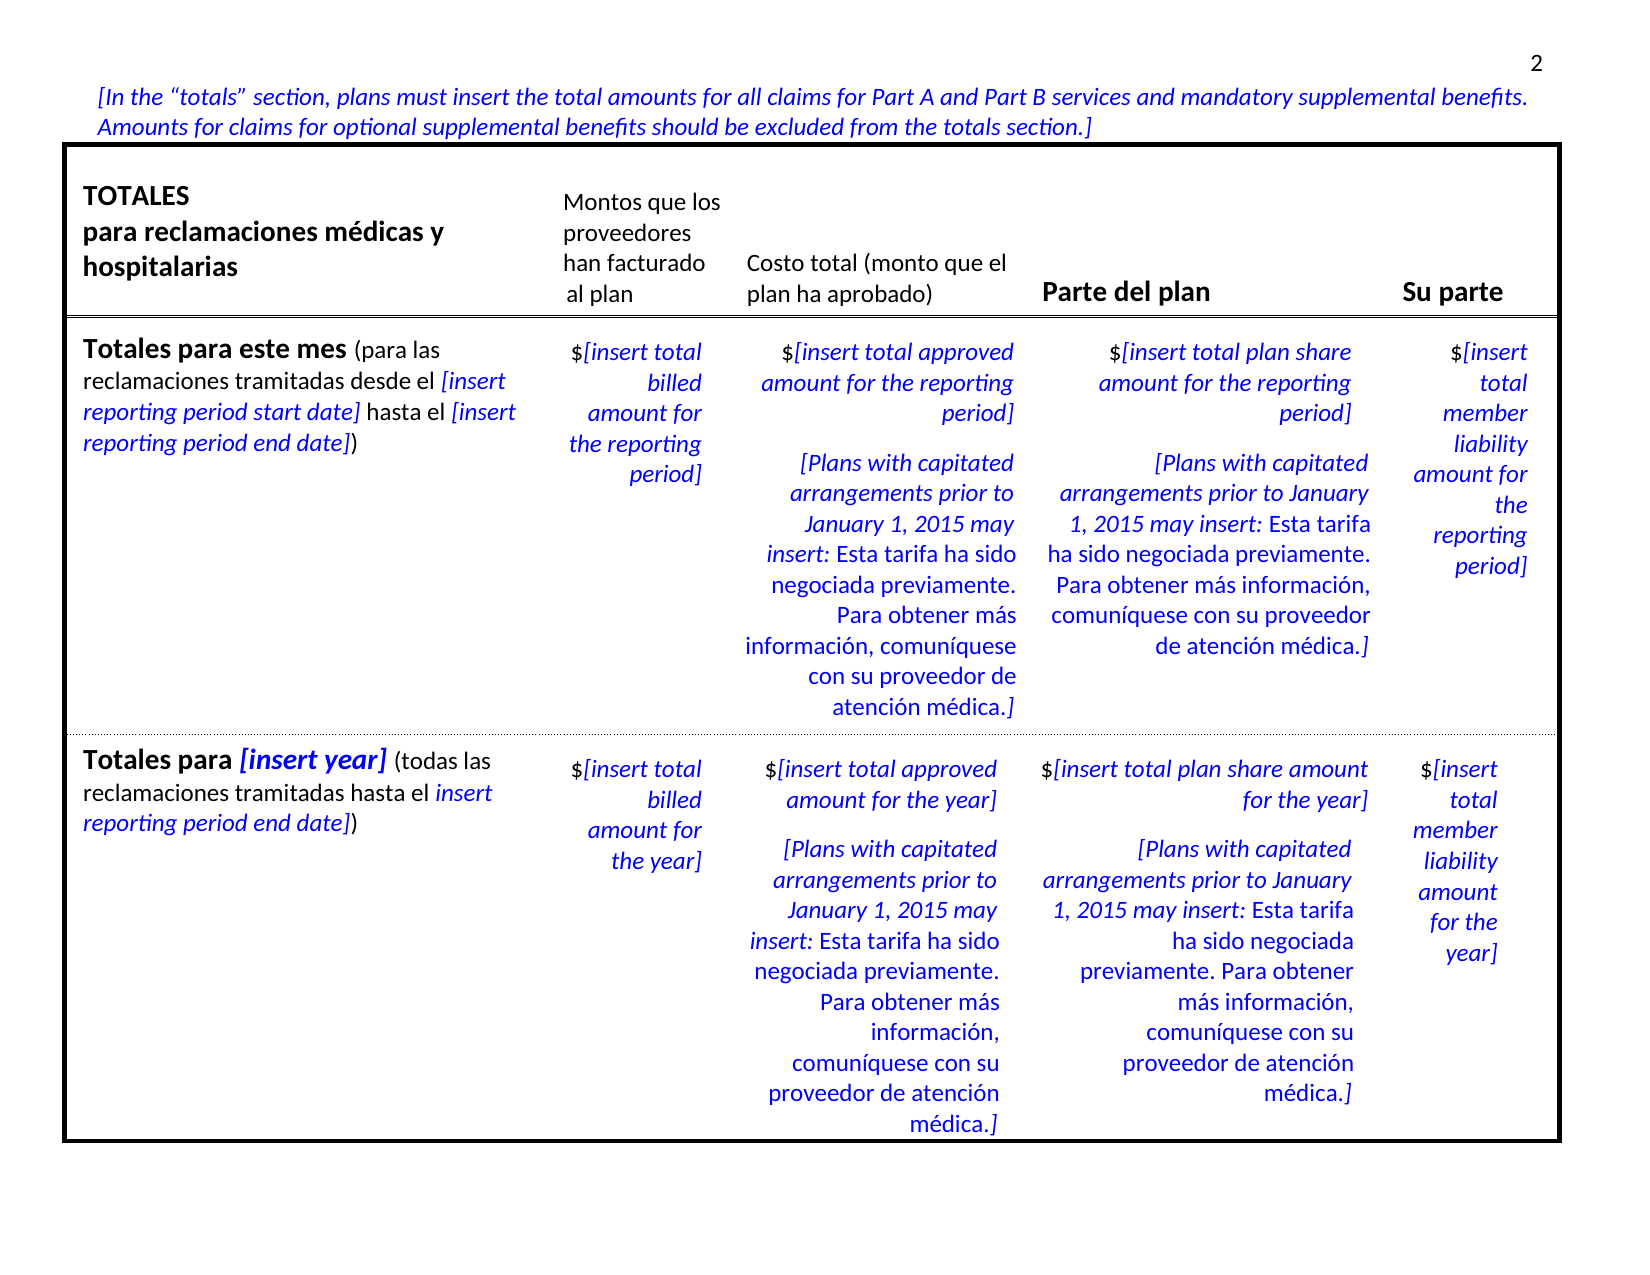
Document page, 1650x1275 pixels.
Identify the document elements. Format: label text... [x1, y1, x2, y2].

table_cell $[insert total billed amount for the reporting period] [552, 318, 732, 734]
table_cell $[insert total billed amount for the year] [552, 734, 732, 1139]
table_cell Totales para [insert year] (todas las reclamaciones tramitadas hasta el insert reporting period end date]) [67, 734, 552, 1139]
table_cell $[insert total approved amount for the year] [Plans with capitated arrangements prior to January 1, 2015 may insert: Esta tarifa ha sido negociada previamente. Para obtener más información, comuníquese con su proveedor de atención médica.] [732, 734, 1028, 1139]
text [In the “totals” section, plans must insert the total amounts for all claims for Part A and Part B services and mandatory supplemental benefits. Amounts for claims for optional supplemental benefits should be excluded from the totals section.] [97, 81, 1550, 142]
table_cell $[insert total plan share amount for the year] [Plans with capitated arrangements prior to January 1, 2015 may insert: Esta tarifa ha sido negociada previamente. Para obtener más información, comuníquese con su proveedor de atención médica.] [1028, 734, 1382, 1139]
table_cell $[insert total plan share amount for the reporting period] [Plans with capitated arrangements prior to January 1, 2015 may insert: Esta tarifa ha sido negociada previamente. Para obtener más información, comuníquese con su proveedor de atención médica.] [1028, 318, 1382, 734]
table_cell Totales para este mes (para las reclamaciones tramitadas desde el [insert reporting period start date] hasta el [insert reporting period end date]) [67, 318, 552, 734]
table_header Su parte [1382, 147, 1557, 314]
table_header Parte del plan [1028, 147, 1382, 314]
table_header Montos que los proveedores han facturado al plan [552, 147, 732, 314]
table_cell $[insert total approved amount for the reporting period] [Plans with capitated arrangements prior to January 1, 2015 may insert: Esta tarifa ha sido negociada previamente. Para obtener más información, comuníquese con su proveedor de atención médica.] [732, 318, 1028, 734]
table_cell $[insert total member liability amount for the year] [1382, 734, 1557, 1139]
table_header Costo total (monto que el plan ha aprobado) [732, 147, 1028, 314]
table_header TOTALES para reclamaciones médicas y hospitalarias [67, 147, 552, 314]
table_cell $[insert total member liability amount for the reporting period] [1382, 318, 1557, 734]
